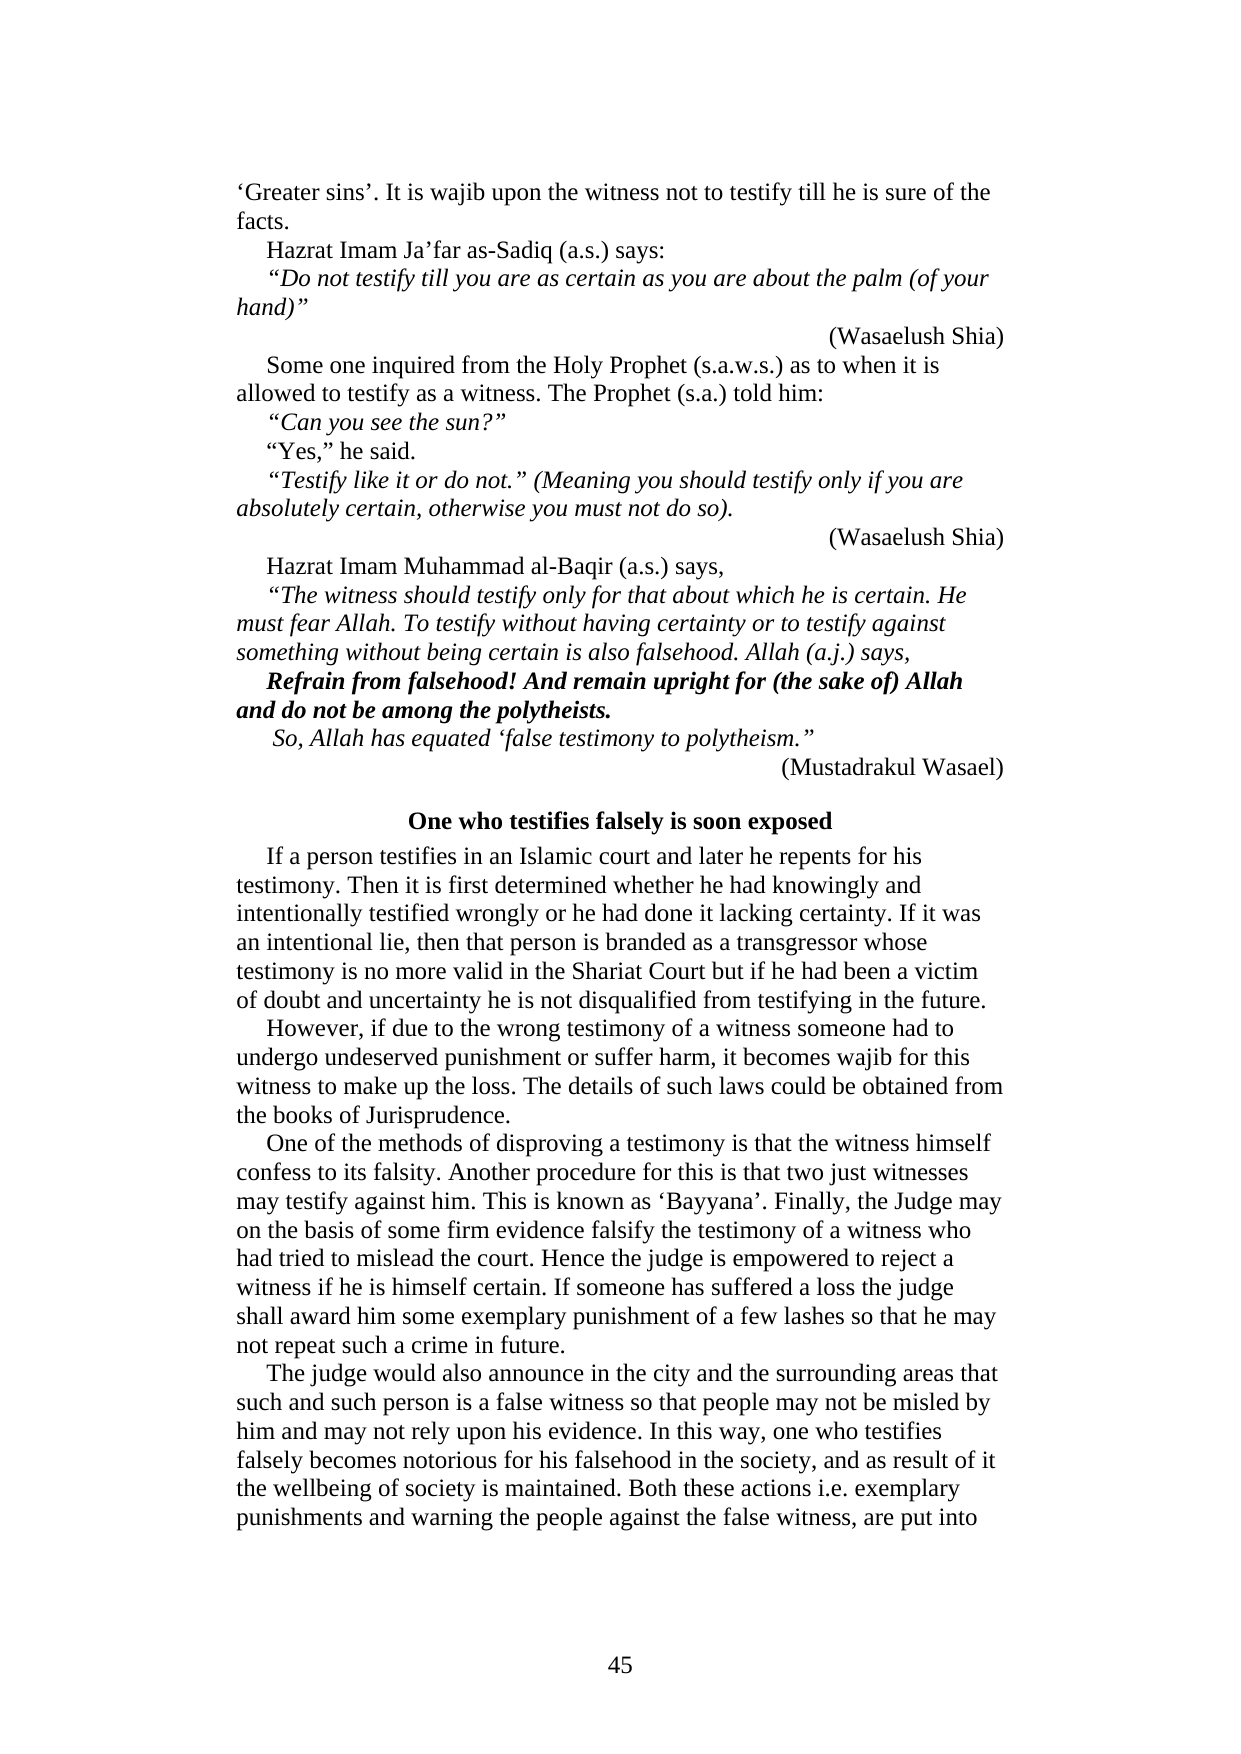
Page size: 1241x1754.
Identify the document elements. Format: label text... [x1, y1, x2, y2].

text “Do not testify till you are as certain as you are about the palm (of your hand)” [236, 263, 1004, 321]
text Hazrat Imam Ja’far as-Sadiq (a.s.) says: [236, 235, 1004, 263]
text One of the methods of disproving a testimony is that the witness himself confess to its falsity. Another procedure for this is that two just witnesses may testify against him. This is known as ‘Bayyana’. Finally, the Judge may on the basis of some firm evidence falsify the testimony of a witness who had tried to mislead the court. Hence the judge is empowered to reject a witness if he is himself certain. If someone has suffered a loss the judge shall award him some exemplary punishment of a few lashes so that he may not repeat such a crime in future. [236, 1128, 1004, 1358]
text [236, 177, 1004, 235]
text “Testify like it or do not.” (Meaning you should testify only if you are absolutely certain, otherwise you must not do so). [236, 465, 1004, 522]
text (Mustadrakul Wasael) [236, 752, 1004, 781]
text However, if due to the wrong testimony of a witness someone had to undergo undeserved punishment or suffer harm, it becomes wajib for this witness to make up the loss. The details of such laws could be obtained from the books of Jurisprudence. [236, 1013, 1004, 1128]
text So, Allah has equated ‘false testimony to polytheism.” [236, 723, 1004, 752]
text “Can you see the sun?” [236, 407, 1004, 436]
text (Wasaelush Shia) [236, 321, 1004, 350]
text Some one inquired from the Holy Prophet (s.a.w.s.) as to when it is allowed to testify as a witness. The Prophet (s.a.) told him: [236, 350, 1004, 407]
subtitle One who testifies falsely is soon exposed [236, 806, 1004, 835]
text “The witness should testify only for that about which he is certain. He must fear Allah. To testify without having certainty or to testify against something without being certain is also falsehood. Allah (a.j.) says, [236, 580, 1004, 666]
text Hazrat Imam Muhammad al-Baqir (a.s.) says, [236, 551, 1004, 580]
text If a person testifies in an Islamic court and later he repents for his testimony. Then it is first determined whether he had knowingly and intentionally testified wrongly or he had done it lacking certainty. If it was an intentional lie, then that person is branded as a transgressor whose testimony is no more valid in the Shariat Court but if he had been a victim of doubt and uncertainty he is not disqualified from testifying in the future. [236, 841, 1004, 1013]
text Refrain from falsehood! And remain upright for (the sake of) Allah and do not be among the polytheists. [236, 666, 1004, 723]
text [236, 1358, 1004, 1531]
text “Yes,” he said. [236, 436, 1004, 465]
text (Wasaelush Shia) [236, 522, 1004, 551]
